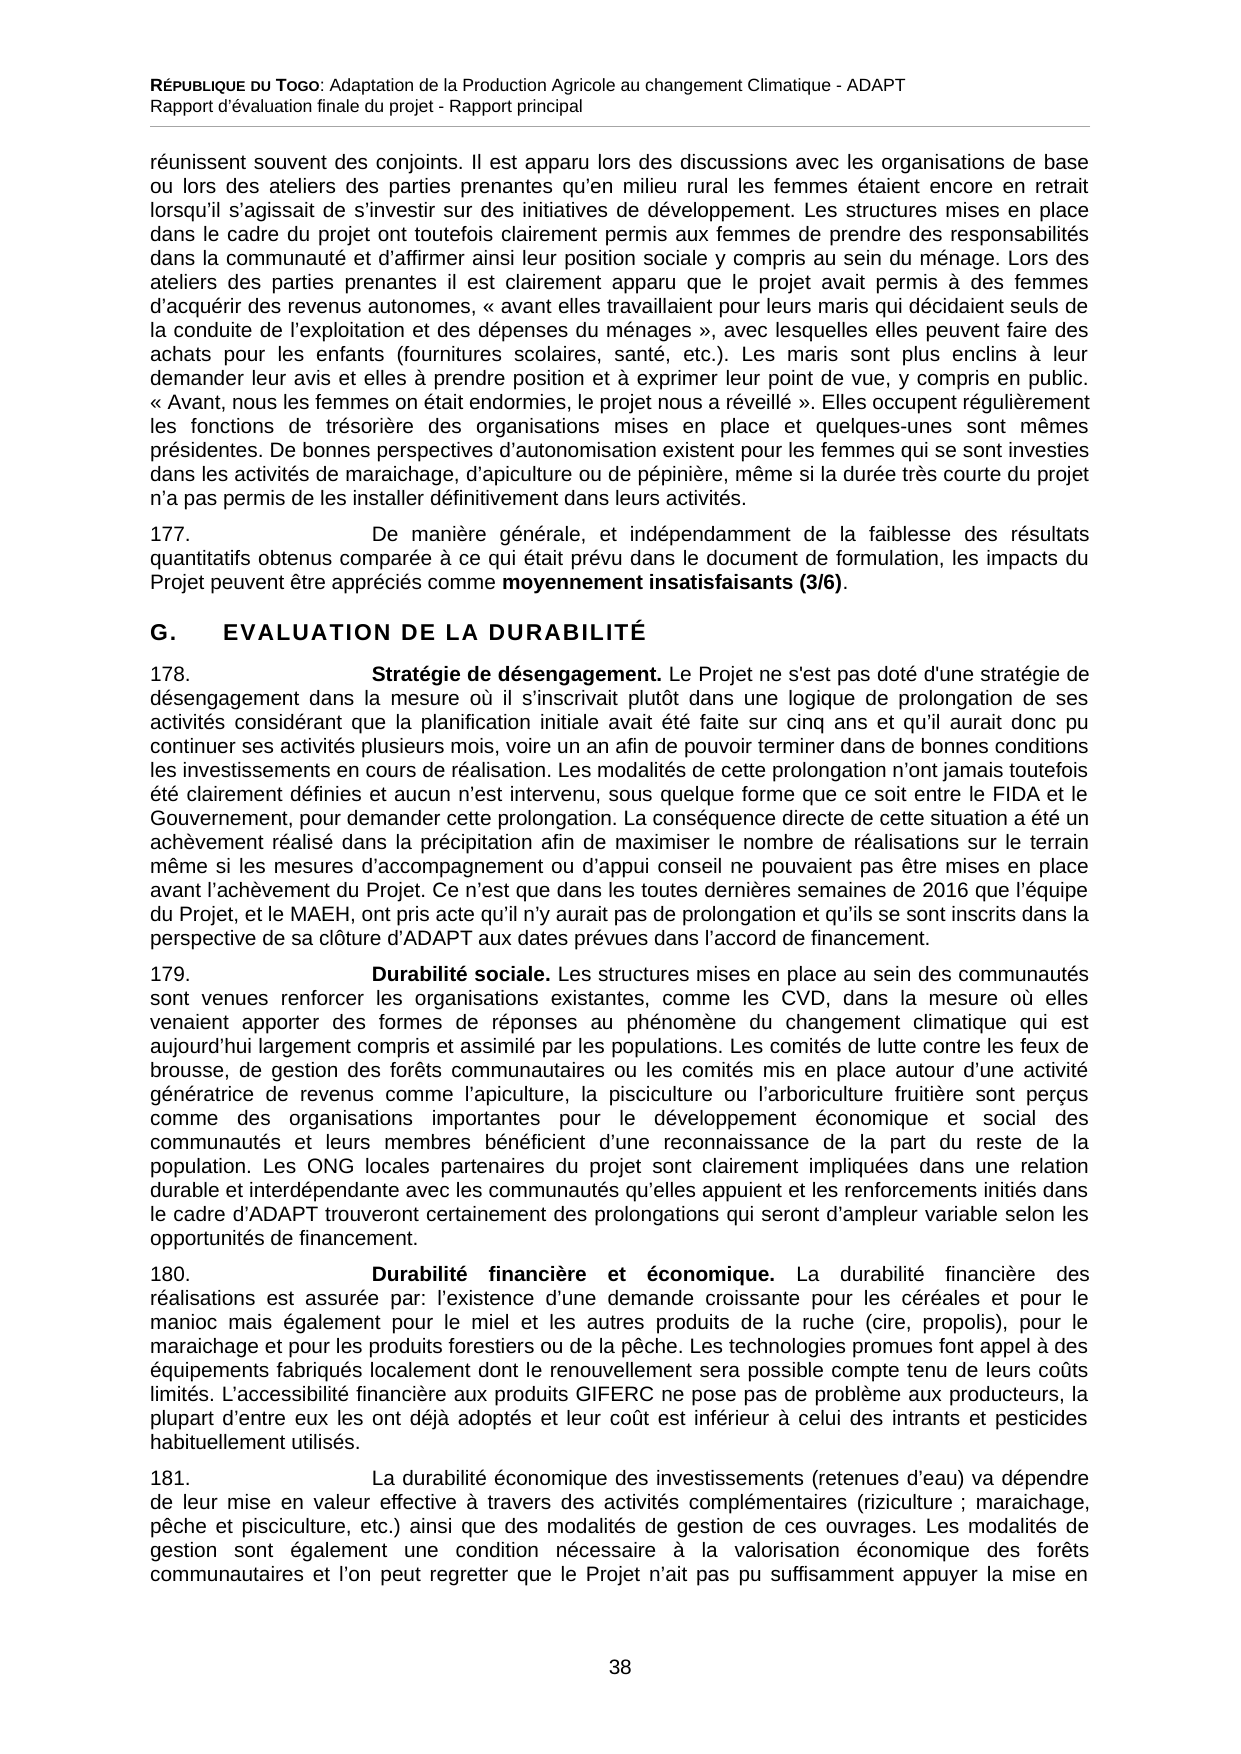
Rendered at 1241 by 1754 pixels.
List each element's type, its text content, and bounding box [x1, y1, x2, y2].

text Stratégie de désengagement. Le Projet ne s'est pas doté d'une stratégie de désengagement dans la mesure où il s’inscrivait plutôt dans une logique de prolongation de ses activités considérant que la planification initiale avait été faite sur cinq ans et qu’il aurait donc pu continuer ses activités plusieurs mois, voire un an afin de pouvoir terminer dans de bonnes conditions les investissements en cours de réalisation. Les modalités de cette prolongation n’ont jamais toutefois été clairement définies et aucun n’est intervenu, sous quelque forme que ce soit entre le FIDA et le Gouvernement, pour demander cette prolongation. La conséquence directe de cette situation a été un achèvement réalisé dans la précipitation afin de maximiser le nombre de réalisations sur le terrain même si les mesures d’accompagnement ou d’appui conseil ne pouvaient pas être mises en place avant l’achèvement du Projet. Ce n’est que dans les toutes dernières semaines de 2016 que l’équipe du Projet, et le MAEH, ont pris acte qu’il n’y aurait pas de prolongation et qu’ils se sont inscrits dans la perspective de sa clôture d’ADAPT aux dates prévues dans l’accord de financement. [150, 662, 1090, 949]
subtitle Evaluation de la durabilité [150, 619, 1090, 645]
text Durabilité sociale. Les structures mises en place au sein des communautés sont venues renforcer les organisations existantes, comme les CVD, dans la mesure où elles venaient apporter des formes de réponses au phénomène du changement climatique qui est aujourd’hui largement compris et assimilé par les populations. Les comités de lutte contre les feux de brousse, de gestion des forêts communautaires ou les comités mis en place autour d’une activité génératrice de revenus comme l’apiculture, la pisciculture ou l’arboriculture fruitière sont perçus comme des organisations importantes pour le développement économique et social des communautés et leurs membres bénéficient d’une reconnaissance de la part du reste de la population. Les ONG locales partenaires du projet sont clairement impliquées dans une relation durable et interdépendante avec les communautés qu’elles appuient et les renforcements initiés dans le cadre d’ADAPT trouveront certainement des prolongations qui seront d’ampleur variable selon les opportunités de financement. [150, 962, 1090, 1249]
text De manière générale, et indépendamment de la faiblesse des résultats quantitatifs obtenus comparée à ce qui était prévu dans le document de formulation, les impacts du Projet peuvent être appréciés comme moyennement insatisfaisants (3/6). [150, 522, 1090, 594]
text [150, 150, 1090, 509]
text Durabilité financière et économique. La durabilité financière des réalisations est assurée par: l’existence d’une demande croissante pour les céréales et pour le manioc mais également pour le miel et les autres produits de la ruche (cire, propolis), pour le maraichage et pour les produits forestiers ou de la pêche. Les technologies promues font appel à des équipements fabriqués localement dont le renouvellement sera possible compte tenu de leurs coûts limités. L’accessibilité financière aux produits GIFERC ne pose pas de problème aux producteurs, la plupart d’entre eux les ont déjà adoptés et leur coût est inférieur à celui des intrants et pesticides habituellement utilisés. [150, 1262, 1090, 1453]
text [150, 1466, 1090, 1586]
